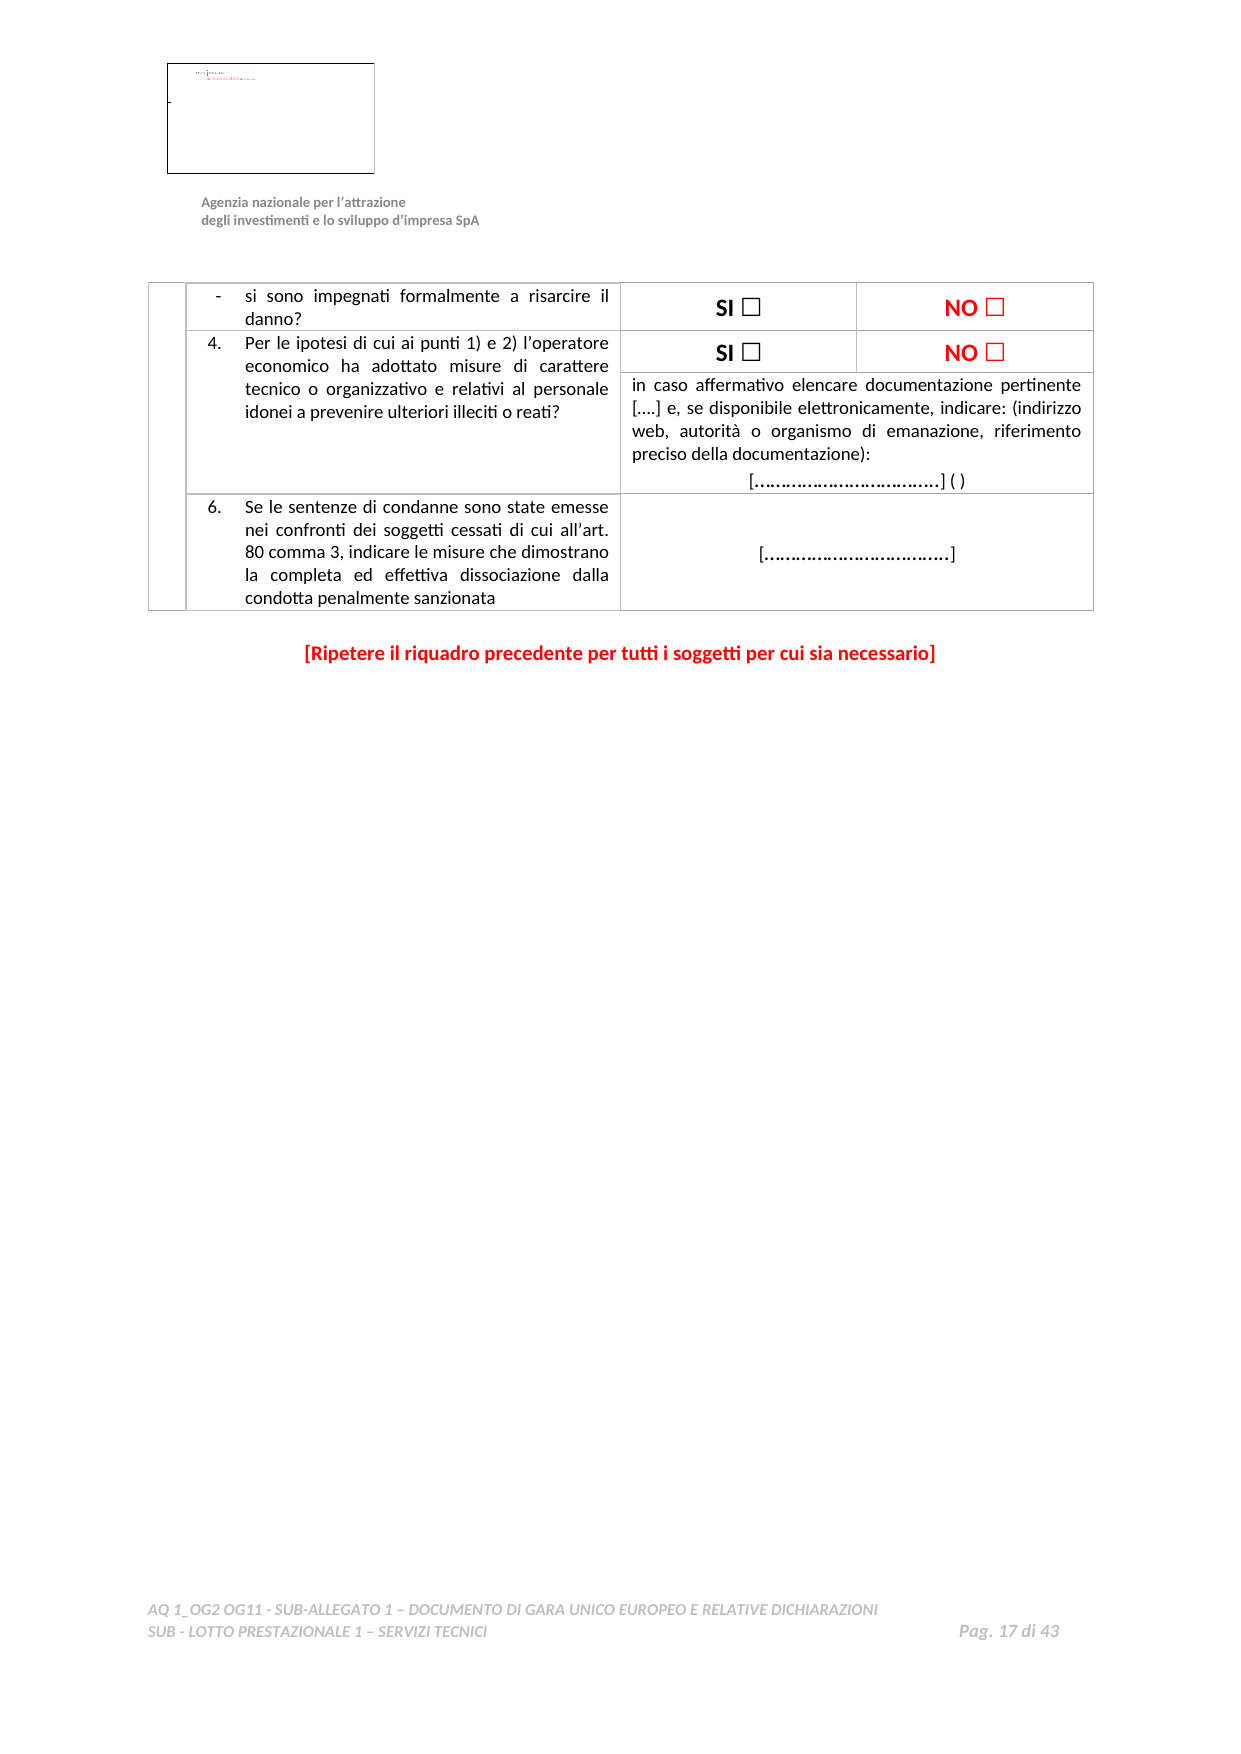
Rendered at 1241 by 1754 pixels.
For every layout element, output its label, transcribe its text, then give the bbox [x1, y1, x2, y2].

table_cell in caso affermativo elencare documentazione pertinente [….] e, se disponibile elettronicamente, indicare: (indirizzo web, autorità o organismo di emanazione, riferimento preciso della documentazione): [] ( ) [621, 373, 1093, 493]
text [Ripetere il riquadro precedente per tutti i soggetti per cui sia necessario] [148, 640, 1093, 665]
table_cell [] [621, 494, 1093, 609]
table_cell NO [857, 331, 1093, 372]
table_cell Se le sentenze di condanne sono state emesse nei confronti dei soggetti cessati di cui all’art. 80 comma 3, indicare le misure che dimostrano la completa ed effettiva dissociazione dalla condotta penalmente sanzionata [187, 495, 620, 609]
table_cell SI [621, 331, 856, 372]
table_cell NO [857, 283, 1093, 330]
table_cell SI [621, 283, 856, 330]
table_cell si sono impegnati formalmente a risarcire il danno? [187, 284, 620, 330]
table_cell Per le ipotesi di cui ai punti 1) e 2) l’operatore economico ha adottato misure di carattere tecnico o organizzativo e relativi al personale idonei a prevenire ulteriori illeciti o reati? [187, 331, 620, 493]
